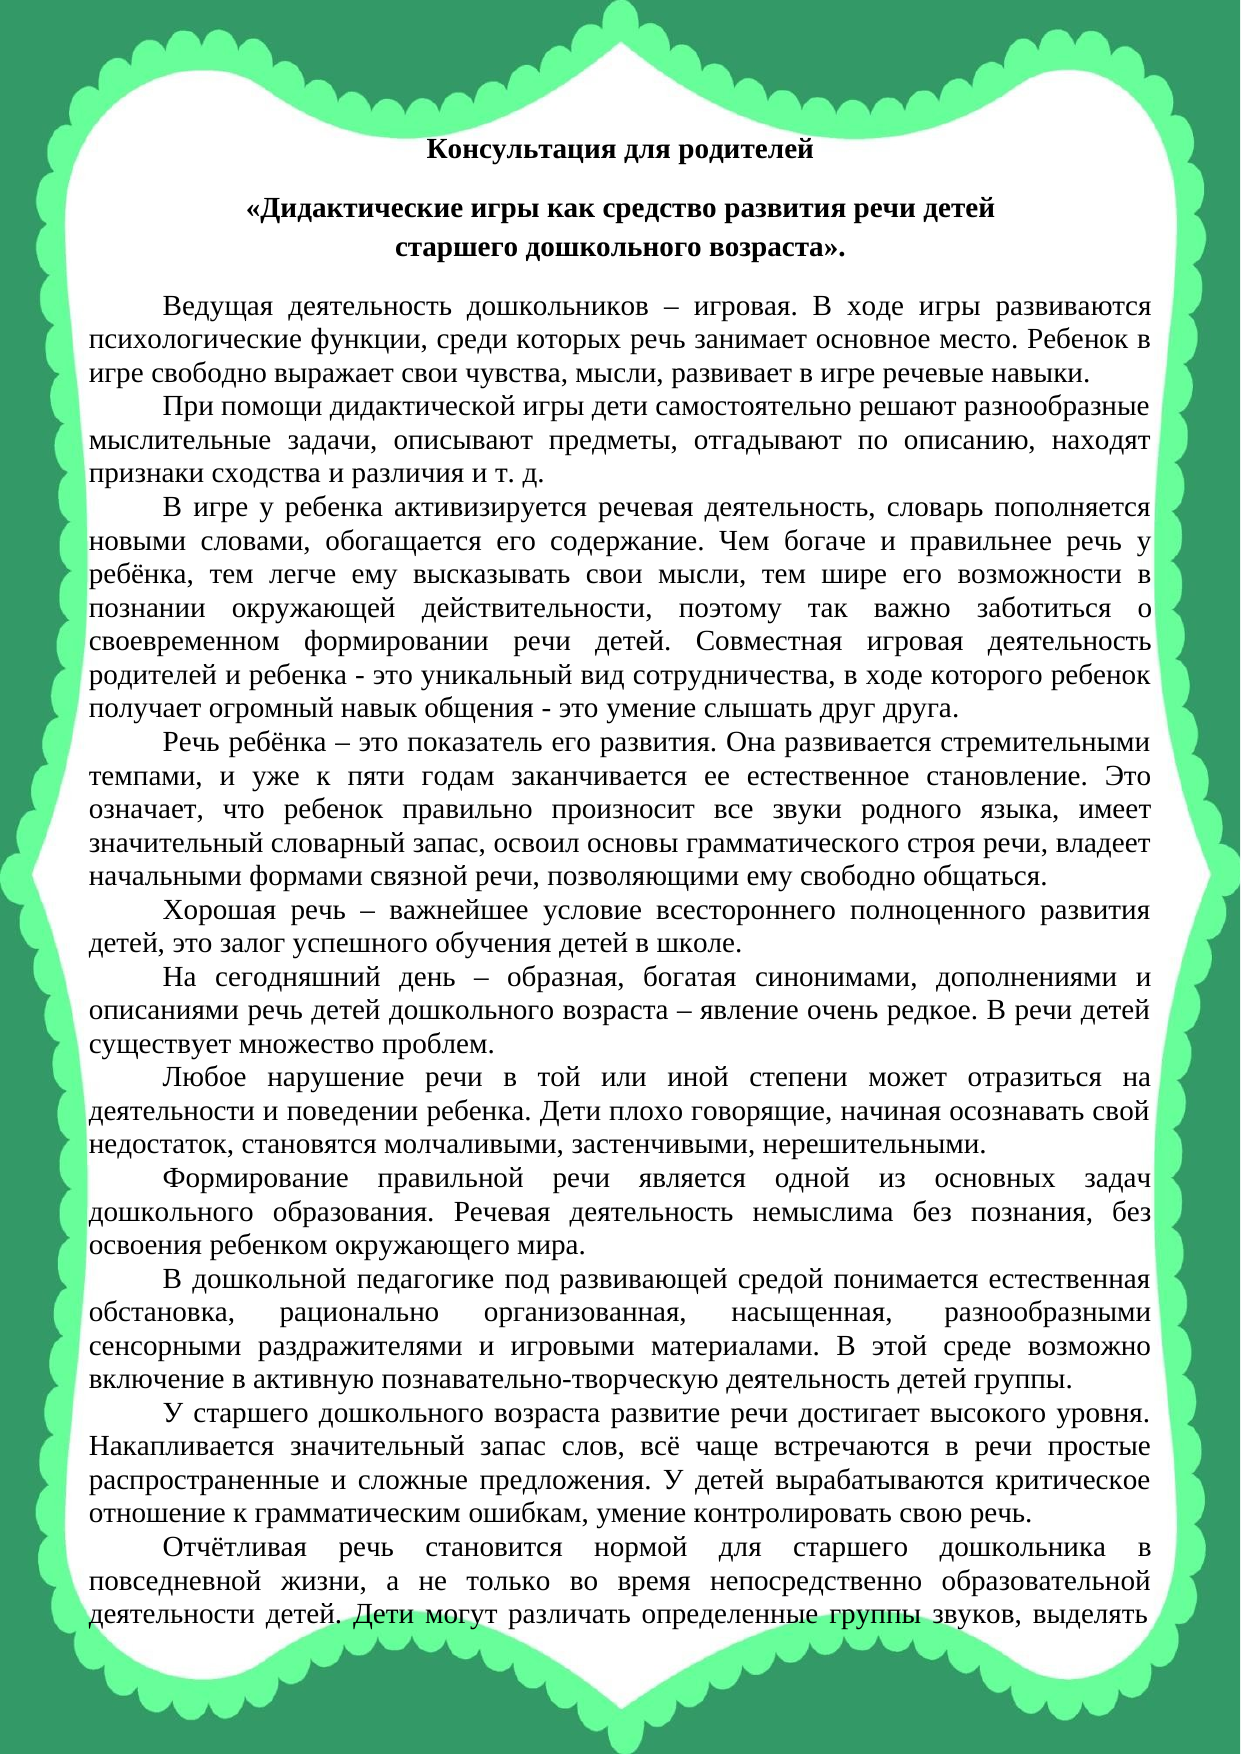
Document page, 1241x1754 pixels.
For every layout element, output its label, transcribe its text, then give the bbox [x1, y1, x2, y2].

text Ведущая деятельность дошкольников – игровая. В ходе игры развиваются психологические функции, среди которых речь занимает основное место. Ребенок в игре свободно выражает свои чувства, мысли, развивает в игре речевые навыки. [88, 288, 1152, 388]
text В игре у ребенка активизируется речевая деятельность, словарь пополняется новыми словами, обогащается его содержание. Чем богаче и правильнее речь у ребёнка, тем легче ему высказывать свои мысли, тем шире его возможности в познании окружающей действительности, поэтому так важно заботиться о своевременном формировании речи детей. Совместная игровая деятельность родителей и ребенка - это уникальный вид сотрудничества, в ходе которого ребенок получает огромный навык общения - это умение слышать друг друга. [88, 489, 1152, 724]
text При помощи дидактической игры дети самостоятельно решают разнообразные мыслительные задачи, описывают предметы, отгадывают по описанию, находят признаки сходства и различия и т. д. [88, 388, 1151, 489]
text Любое нарушение речи в той или иной степени может отразиться на деятельности и поведении ребенка. Дети плохо говорящие, начиная осознавать свой недостаток, становятся молчаливыми, застенчивыми, нерешительными. [88, 1059, 1151, 1160]
text Отчётливая речь становится нормой для старшего дошкольника в повседневной жизни, а не только во время непосредственно образовательной деятельности детей. Дети могут различать определенные группы звуков, выделять [88, 1529, 1151, 1630]
text «Дидактические игры как средство развития речи детей старшего дошкольного возраста». [181, 190, 1060, 262]
text Хорошая речь – важнейшее условие всестороннего полноценного развития детей, это залог успешного обучения детей в школе. [88, 892, 1151, 959]
text В дошкольной педагогике под развивающей средой понимается естественная обстановка, рационально организованная, насыщенная, разнообразными сенсорными раздражителями и игровыми материалами. В этой среде возможно включение в активную познавательно-творческую деятельность детей группы. [88, 1261, 1151, 1395]
text Формирование правильной речи является одной из основных задач дошкольного образования. Речевая деятельность немыслима без познания, без освоения ребенком окружающего мира. [88, 1160, 1151, 1261]
subtitle Консультация для родителей [181, 131, 1060, 164]
picture [0, 0, 1241, 1754]
text Речь ребёнка – это показатель его развития. Она развивается стремительными темпами, и уже к пяти годам заканчивается ее естественное становление. Это означает, что ребенок правильно произносит все звуки родного языка, имеет значительный словарный запас, освоил основы грамматического строя речи, владеет начальными формами связной речи, позволяющими ему свободно общаться. [88, 724, 1151, 892]
text На сегодняшний день – образная, богатая синонимами, дополнениями и описаниями речь детей дошкольного возраста – явление очень редкое. В речи детей существует множество проблем. [88, 959, 1152, 1059]
text У старшего дошкольного возраста развитие речи достигает высокого уровня. Накапливается значительный запас слов, всё чаще встречаются в речи простые распространенные и сложные предложения. У детей вырабатываются критическое отношение к грамматическим ошибкам, умение контролировать свою речь. [88, 1395, 1151, 1529]
